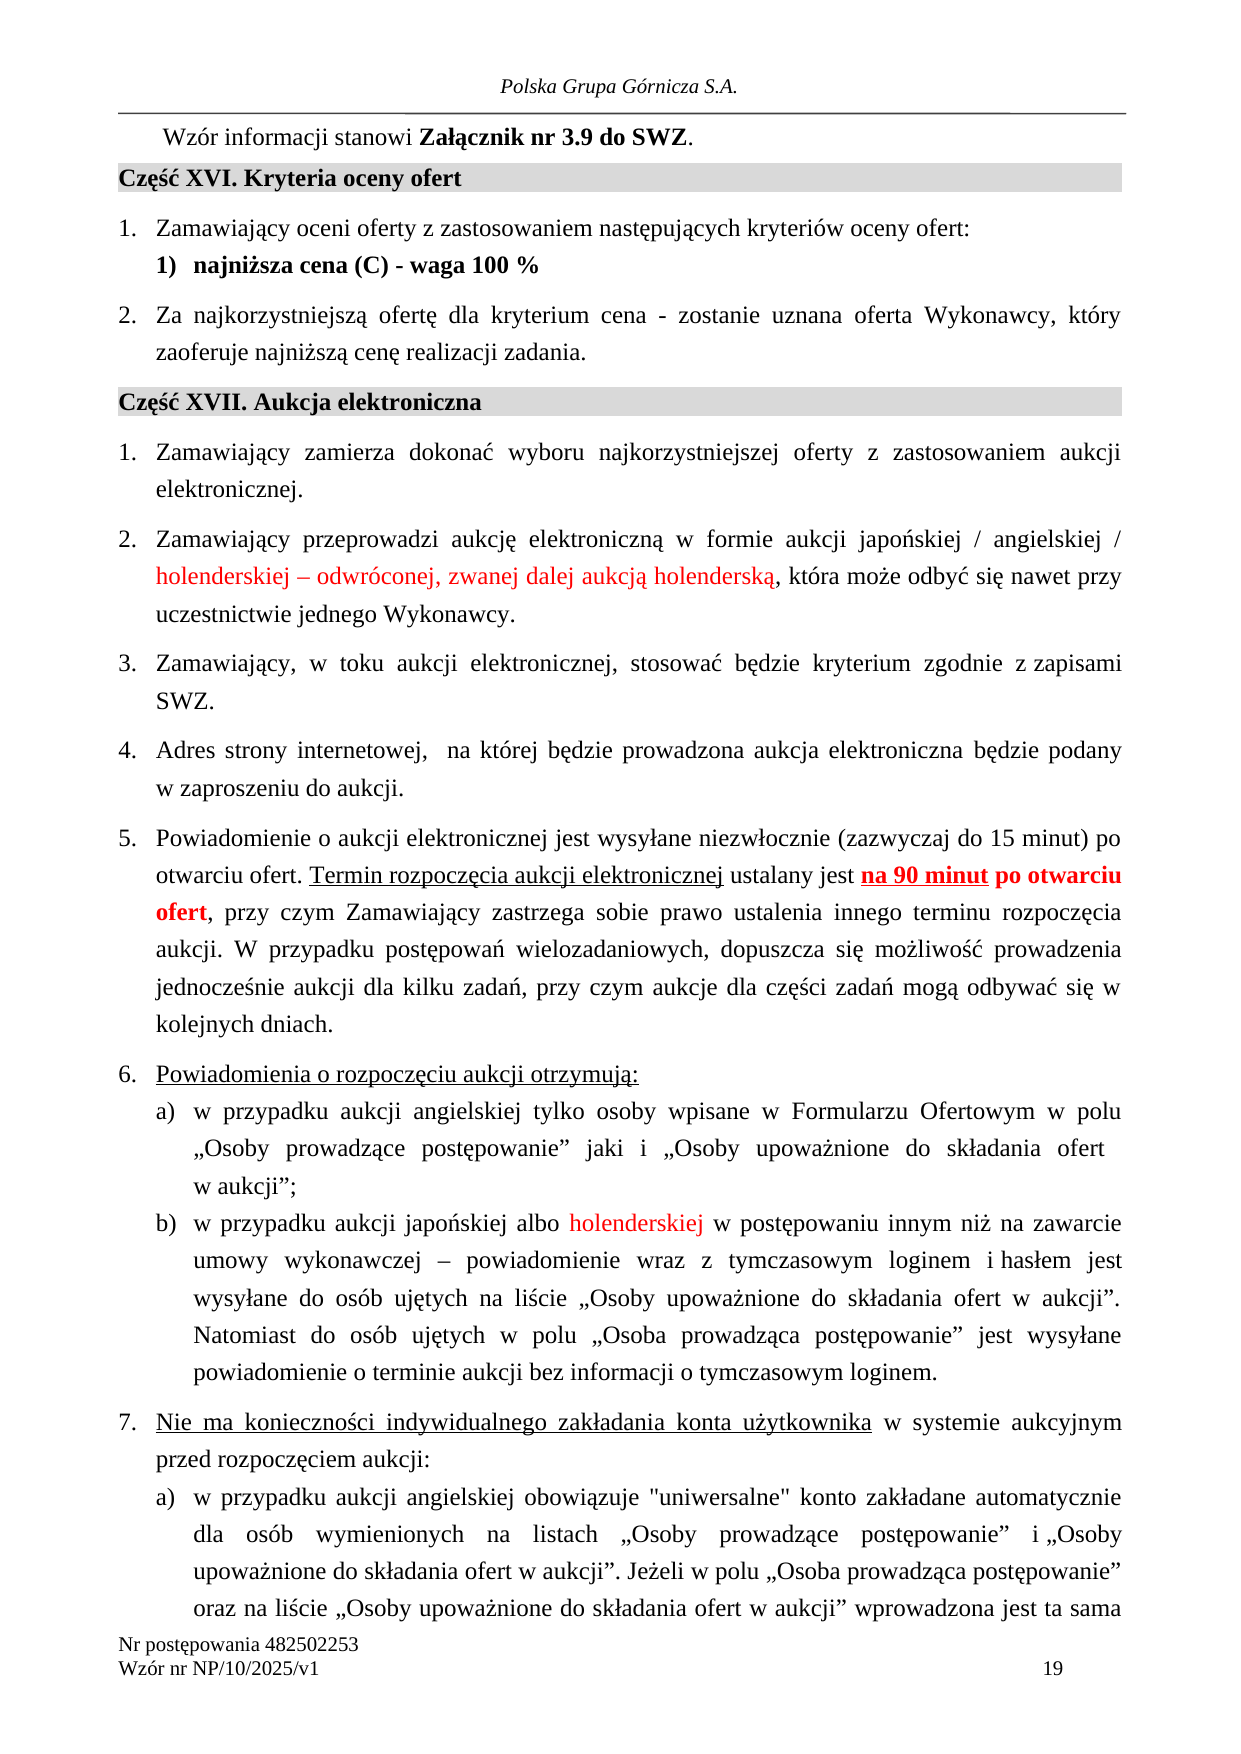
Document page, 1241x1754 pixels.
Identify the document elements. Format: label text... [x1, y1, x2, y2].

subtitle Część XVII. Aukcja elektroniczna [118, 387, 1122, 416]
list Nie ma konieczności indywidualnego zakładania konta użytkownika w systemie aukcyjnym przed rozpoczęciem aukcji: [118, 1407, 1122, 1473]
list najniższa cena (C) - waga 100 % [156, 250, 1122, 279]
list w przypadku aukcji angielskiej tylko osoby wpisane w Formularzu Ofertowym w polu „Osoby prowadzące postępowanie” jaki i „Osoby upoważnione do składania ofert w aukcji”; [156, 1096, 1122, 1199]
list Za najkorzystniejszą ofertę dla kryterium cena - zostanie uznana oferta Wykonawcy, który zaoferuje najniższą cenę realizacji zadania. [118, 300, 1122, 366]
list Zamawiający przeprowadzi aukcję elektroniczną w formie aukcji japońskiej / angielskiej / holenderskiej – odwróconej, zwanej dalej aukcją holenderską, która może odbyć się nawet przy uczestnictwie jednego Wykonawcy. [118, 524, 1122, 627]
list Powiadomienie o aukcji elektronicznej jest wysyłane niezwłocznie (zazwyczaj do 15 minut) po otwarciu ofert. Termin rozpoczęcia aukcji elektronicznej ustalany jest na 90 minut po otwarciu ofert, przy czym Zamawiający zastrzega sobie prawo ustalenia innego terminu rozpoczęcia aukcji. W przypadku postępowań wielozadaniowych, dopuszcza się możliwość prowadzenia jednocześnie aukcji dla kilku zadań, przy czym aukcje dla części zadań mogą odbywać się w kolejnych dniach. [118, 823, 1122, 1038]
subtitle Część XVI. Kryteria oceny ofert [118, 163, 1122, 192]
text Wzór informacji stanowi Załącznik nr 3.9 do SWZ. [162, 122, 1122, 151]
list Zamawiający oceni oferty z zastosowaniem następujących kryteriów oceny ofert: [118, 213, 1122, 242]
list Powiadomienia o rozpoczęciu aukcji otrzymują: [118, 1059, 1122, 1088]
list Adres strony internetowej, na której będzie prowadzona aukcja elektroniczna będzie podany w zaproszeniu do aukcji. [118, 736, 1122, 802]
list w przypadku aukcji japońskiej albo holenderskiej w postępowaniu innym niż na zawarcie umowy wykonawczej – powiadomienie wraz z tymczasowym loginem i hasłem jest wysyłane do osób ujętych na liście „Osoby upoważnione do składania ofert w aukcji”. Natomiast do osób ujętych w polu „Osoba prowadząca postępowanie” jest wysyłane powiadomienie o terminie aukcji bez informacji o tymczasowym loginem. [156, 1208, 1122, 1386]
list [156, 1482, 1122, 1622]
list Zamawiający, w toku aukcji elektronicznej, stosować będzie kryterium zgodnie z zapisami SWZ. [118, 648, 1122, 714]
list Zamawiający zamierza dokonać wyboru najkorzystniejszej oferty z zastosowaniem aukcji elektronicznej. [118, 437, 1122, 503]
